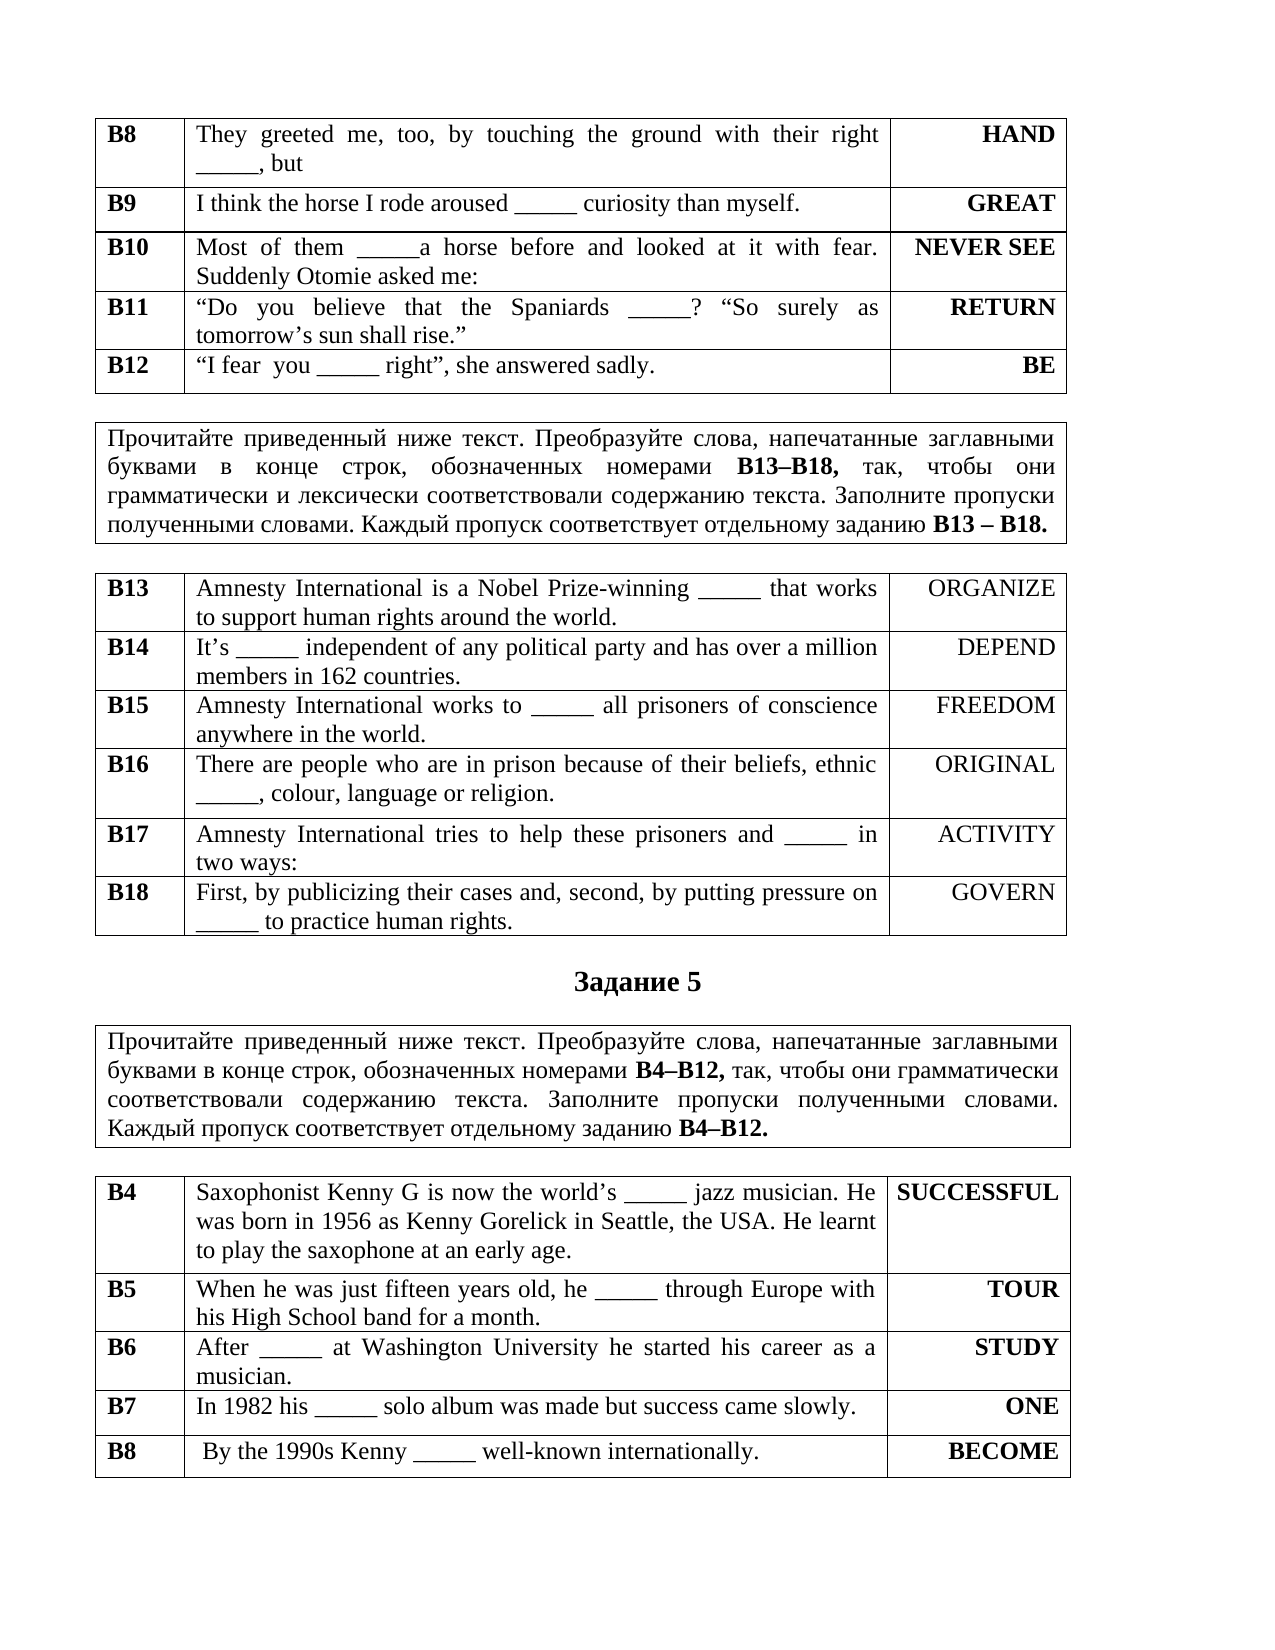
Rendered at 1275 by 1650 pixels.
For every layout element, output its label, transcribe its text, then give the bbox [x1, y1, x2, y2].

table_cell В9 [96, 188, 184, 231]
table_cell NEVER SEE [891, 233, 1066, 291]
table_cell I think the horse I rode aroused _____ curiosity than myself. [185, 188, 890, 231]
table_cell Most of them _____a horse before and looked at it with fear. Suddenly Otomie asked me: [185, 233, 890, 291]
table_cell В17 [96, 819, 184, 876]
table_cell BECOME [888, 1436, 1070, 1477]
text Задание 5 [118, 964, 1157, 997]
table_cell “I fear you _____ right”, she answered sadly. [185, 350, 890, 392]
table_header Прочитайте приведенный ниже текст. Преобразуйте слова, напечатанные заглавными буквами в конце строк, обозначенных номерами В4–В12, так, чтобы они грамматически соответствовали содержанию текста. Заполните пропуски полученными словами. Каждый пропуск соответствует отдельному заданию В4–В12. [96, 1026, 1070, 1147]
table_cell Amnesty International works to _____ all prisoners of conscience anywhere in the world. [185, 691, 889, 748]
table_cell When he was just fifteen years old, he _____ through Europe with his High School band for a month. [185, 1274, 887, 1331]
table_cell GREAT [891, 188, 1066, 231]
table_cell ORIGINAL [890, 749, 1066, 818]
table_cell In 1982 his _____ solo album was made but success came slowly. [185, 1391, 887, 1435]
table_cell В14 [96, 632, 184, 689]
table_cell B6 [96, 1332, 184, 1390]
table_header Amnesty International is a Nobel Prize-winning _____ that works to support human rights around the world. [185, 574, 889, 631]
table_header В13 [96, 574, 184, 631]
table_cell STUDY [888, 1332, 1070, 1390]
table_cell B5 [96, 1274, 184, 1331]
table_cell B12 [96, 350, 184, 392]
table_cell В10 [96, 233, 184, 291]
table_cell В8 [96, 119, 184, 187]
table_header ORGANIZE [890, 574, 1066, 631]
table_cell Amnesty International tries to help these prisoners and _____ in two ways: [185, 819, 889, 876]
table_cell В16 [96, 749, 184, 818]
table_cell B8 [96, 1436, 184, 1477]
table_cell B7 [96, 1391, 184, 1435]
table_cell GOVERN [890, 877, 1066, 935]
table_cell By the 1990s Kenny _____ well-known internationally. [185, 1436, 887, 1477]
table_cell ACTIVITY [890, 819, 1066, 876]
table_cell After _____ at Washington University he started his career as a musician. [185, 1332, 887, 1390]
table_cell ONE [888, 1391, 1070, 1435]
table_cell HAND [891, 119, 1066, 187]
table_cell “Do you believe that the Spaniards _____? “So surely as tomorrow’s sun shall rise.” [185, 292, 890, 349]
table_cell BE [891, 350, 1066, 392]
table_cell RETURN [891, 292, 1066, 349]
table_cell TOUR [888, 1274, 1070, 1331]
table_header Saxophonist Kenny G is now the world’s _____ jazz musician. He was born in 1956 as Kenny Gorelick in Seattle, the USA. He learnt to play the saxophone at an early age. [185, 1177, 887, 1273]
table_header Прочитайте приведенный ниже текст. Преобразуйте слова, напечатанные заглавными буквами в конце строк, обозначенных номерами В13–В18, так, чтобы они грамматически и лексически соответствовали содержанию текста. Заполните пропуски полученными словами. Каждый пропуск соответствует отдельному заданию В13 – В18. [96, 423, 1066, 543]
table_header SUCCESSFUL [888, 1177, 1070, 1273]
table_cell There are people who are in prison because of their beliefs, ethnic _____, colour, language or religion. [185, 749, 889, 818]
table_header B4 [96, 1177, 184, 1273]
table_cell They greeted me, too, by touching the ground with their right _____, but [185, 119, 890, 187]
table_cell It’s _____ independent of any political party and has over a million members in 162 countries. [185, 632, 889, 689]
table_cell В11 [96, 292, 184, 349]
table_cell В15 [96, 691, 184, 748]
table_cell DEPEND [890, 632, 1066, 689]
table_cell В18 [96, 877, 184, 935]
table_cell FREEDOM [890, 691, 1066, 748]
table_cell First, by publicizing their cases and, second, by putting pressure on _____ to practice human rights. [185, 877, 889, 935]
